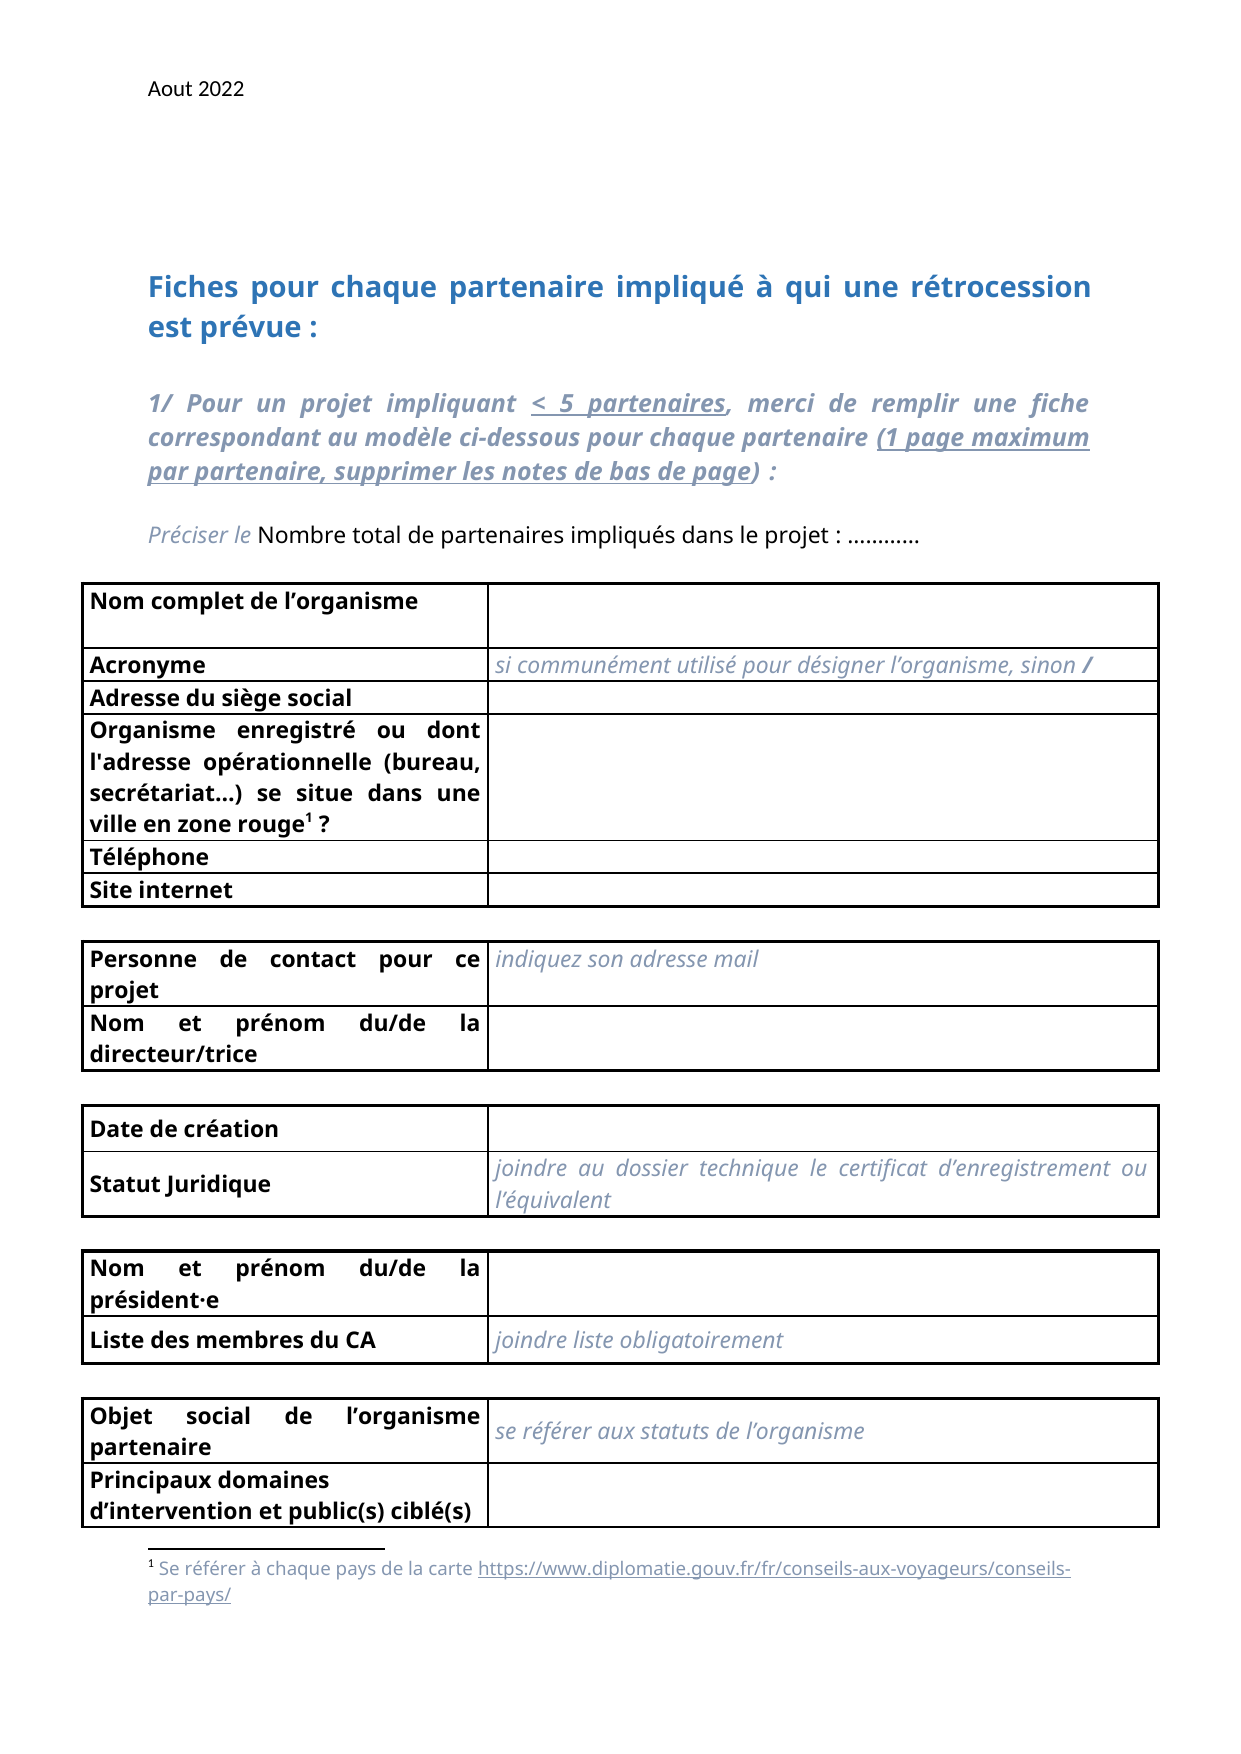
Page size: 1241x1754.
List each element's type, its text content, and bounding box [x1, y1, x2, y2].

table_cell Principaux domaines d’intervention et public(s) ciblé(s) [84, 1464, 487, 1526]
table_cell Adresse du siège social [84, 682, 487, 713]
table_header Nom et prénom du/de la président·e [84, 1253, 487, 1315]
table_cell Site internet [84, 874, 487, 905]
table_cell Téléphone [84, 841, 487, 872]
table_cell [489, 1007, 1157, 1069]
text 1/ Pour un projet impliquant < 5 partenaires, merci de remplir une fiche correspondant au modèle ci-dessous pour chaque partenaire (1 page maximum par partenaire, supprimer les notes de bas de page) : [148, 386, 1093, 488]
table_cell [489, 682, 1157, 713]
table_cell Liste des membres du CA [84, 1317, 487, 1362]
table_cell si communément utilisé pour désigner l’organisme, sinon / [489, 649, 1157, 680]
table_cell [489, 715, 1157, 839]
text Préciser le Nombre total de partenaires impliqués dans le projet : ………… [148, 519, 1093, 550]
table_header Nom complet de l’organisme [84, 585, 487, 647]
table_header [489, 1253, 1157, 1315]
table_cell Nom et prénom du/de la directeur/trice [84, 1007, 487, 1069]
table_header se référer aux statuts de l’organisme [489, 1400, 1157, 1462]
table_cell [489, 1464, 1157, 1526]
table_header Date de création [84, 1107, 487, 1151]
table_cell Organisme enregistré ou dont l'adresse opérationnelle (bureau, secrétariat…) se situe dans une ville en zone rouge ? [84, 715, 487, 839]
table_header [489, 1107, 1157, 1151]
table_cell Acronyme [84, 649, 487, 680]
table_header Objet social de l’organisme partenaire [84, 1400, 487, 1462]
table_cell Statut Juridique [84, 1152, 487, 1215]
table_cell joindre liste obligatoirement [489, 1317, 1157, 1362]
table_header indiquez son adresse mail [489, 943, 1157, 1005]
table_header [489, 585, 1157, 647]
table_cell [489, 874, 1157, 905]
table_cell [489, 841, 1157, 872]
table_header Personne de contact pour ce projet [84, 943, 487, 1005]
table_cell joindre au dossier technique le certificat d’enregistrement ou l’équivalent [489, 1152, 1157, 1215]
text Fiches pour chaque partenaire impliqué à qui une rétrocession est prévue : [148, 267, 1093, 346]
